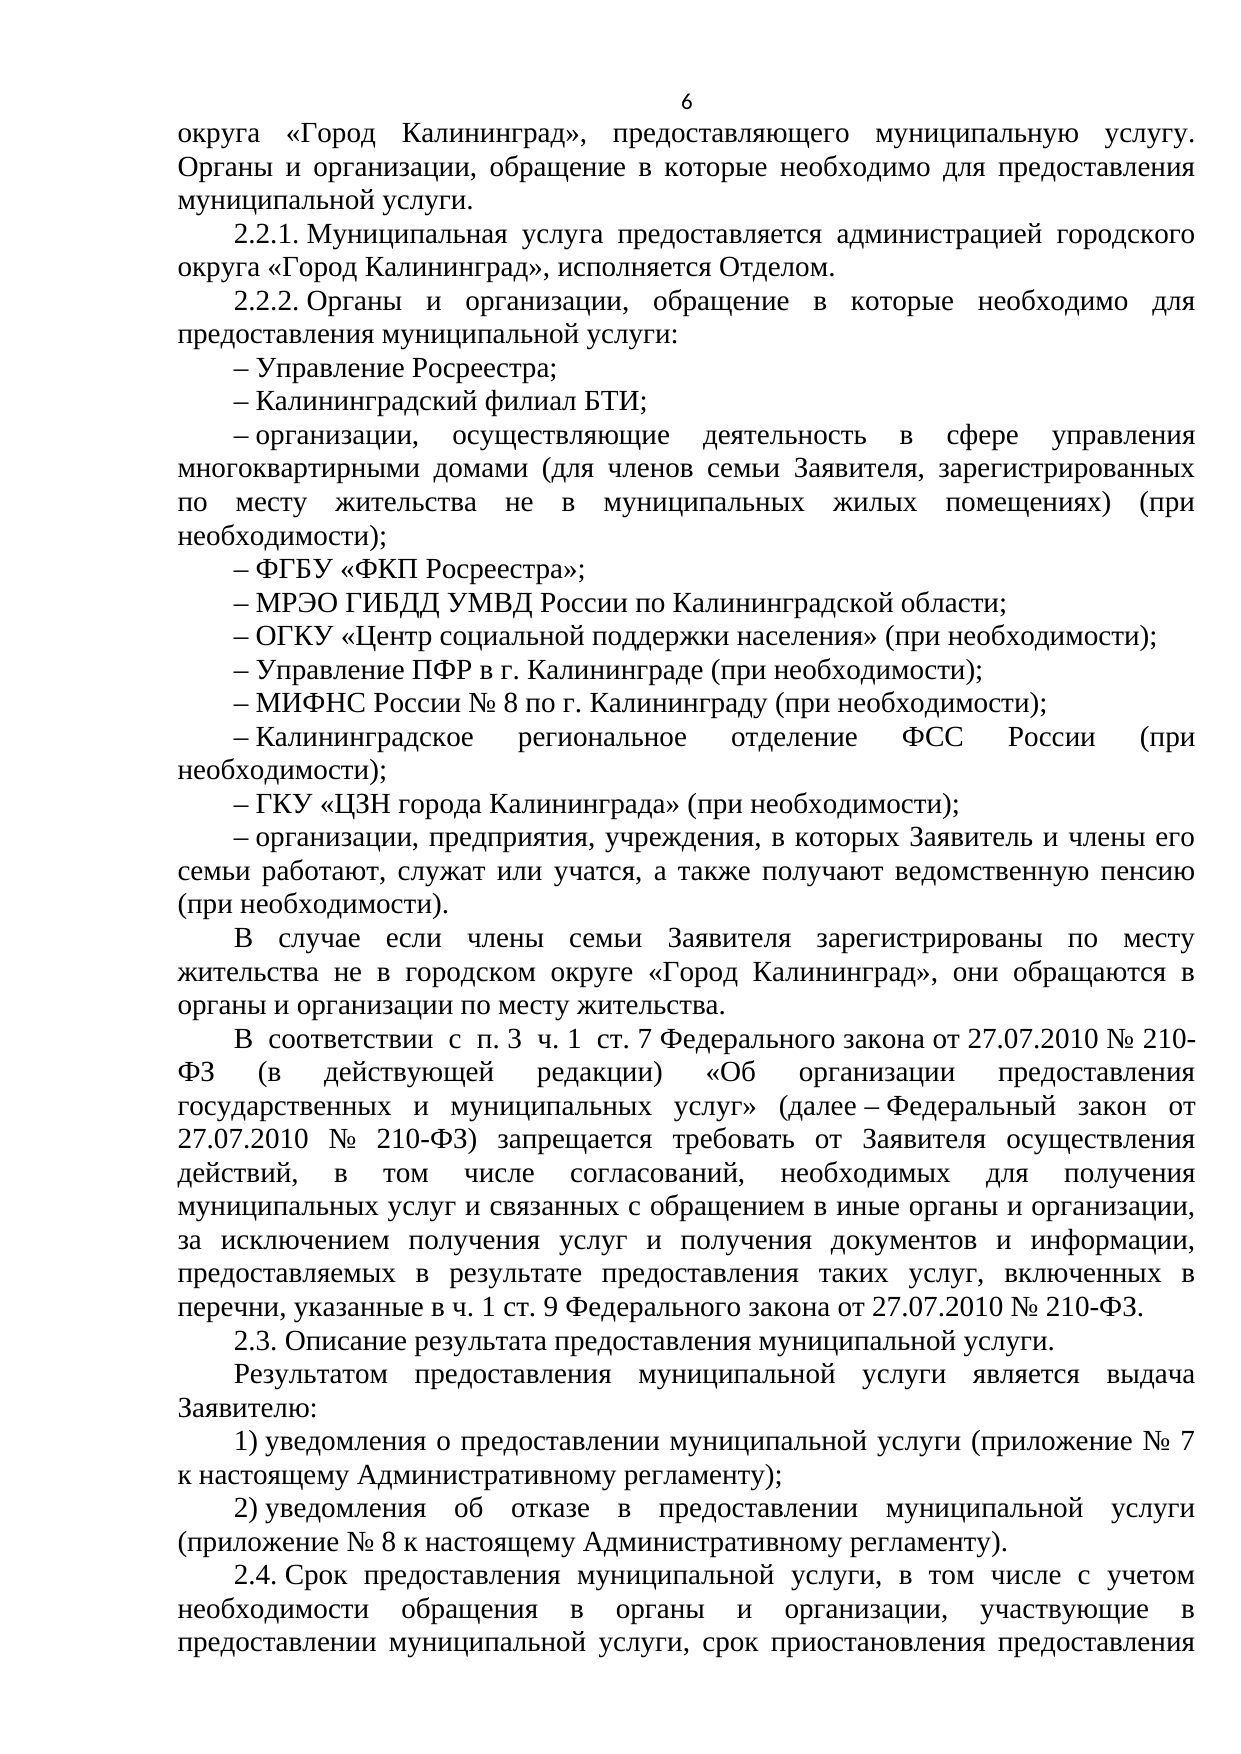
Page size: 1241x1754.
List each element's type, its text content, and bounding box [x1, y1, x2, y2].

text – Калининградское региональное отделение ФСС России (при необходимости); [177, 719, 1196, 786]
text В соответствии с п. 3 ч. 1 ст. 7 Федерального закона от 27.07.2010 № 210-ФЗ (в действующей редакции) «Об организации предоставления государственных и муниципальных услуг» (далее – Федеральный закон от 27.07.2010 № 210-ФЗ) запрещается требовать от Заявителя осуществления действий, в том числе согласований, необходимых для получения муниципальных услуг и связанных с обращением в иные органы и организации, за исключением получения услуг и получения документов и информации, предоставляемых в результате предоставления таких услуг, включенных в перечни, указанные в ч. 1 ст. 9 Федерального закона от 27.07.2010 № 210-ФЗ. [177, 1021, 1196, 1323]
text – ФГБУ «ФКП Росреестра»; [177, 551, 1196, 585]
text 1) уведомления о предоставлении муниципальной услуги (приложение № 7 к настоящему Административному регламенту); [177, 1423, 1196, 1490]
text 2.2.1. Муниципальная услуга предоставляется администрацией городского округа «Город Калининград», исполняется Отделом. [177, 216, 1196, 283]
text – ГКУ «ЦЗН города Калининграда» (при необходимости); [177, 786, 1196, 819]
text – организации, осуществляющие деятельность в сфере управления многоквартирными домами (для членов семьи Заявителя, зарегистрированных по месту жительства не в муниципальных жилых помещениях) (при необходимости); [177, 417, 1196, 551]
text 2) уведомления об отказе в предоставлении муниципальной услуги (приложение № 8 к настоящему Административному регламенту). [177, 1490, 1196, 1557]
text Результатом предоставления муниципальной услуги является выдача Заявителю: [177, 1356, 1196, 1423]
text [177, 115, 1196, 216]
text – ОГКУ «Центр социальной поддержки населения» (при необходимости); [177, 618, 1196, 652]
text – Управление Росреестра; [177, 350, 1196, 383]
text – МИФНС России № 8 по г. Калининграду (при необходимости); [177, 685, 1196, 719]
text 2.2.2. Органы и организации, обращение в которые необходимо для предоставления муниципальной услуги: [177, 283, 1196, 350]
text 2.3. Описание результата предоставления муниципальной услуги. [177, 1323, 1196, 1356]
text – организации, предприятия, учреждения, в которых Заявитель и члены его семьи работают, служат или учатся, а также получают ведомственную пенсию (при необходимости). [177, 819, 1196, 920]
text – Управление ПФР в г. Калининграде (при необходимости); [177, 652, 1196, 685]
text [177, 1557, 1196, 1658]
text – МРЭО ГИБДД УМВД России по Калининградской области; [177, 585, 1196, 618]
text – Калининградский филиал БТИ; [177, 383, 1196, 417]
text В случае если члены семьи Заявителя зарегистрированы по месту жительства не в городском округе «Город Калининград», они обращаются в органы и организации по месту жительства. [177, 920, 1196, 1021]
